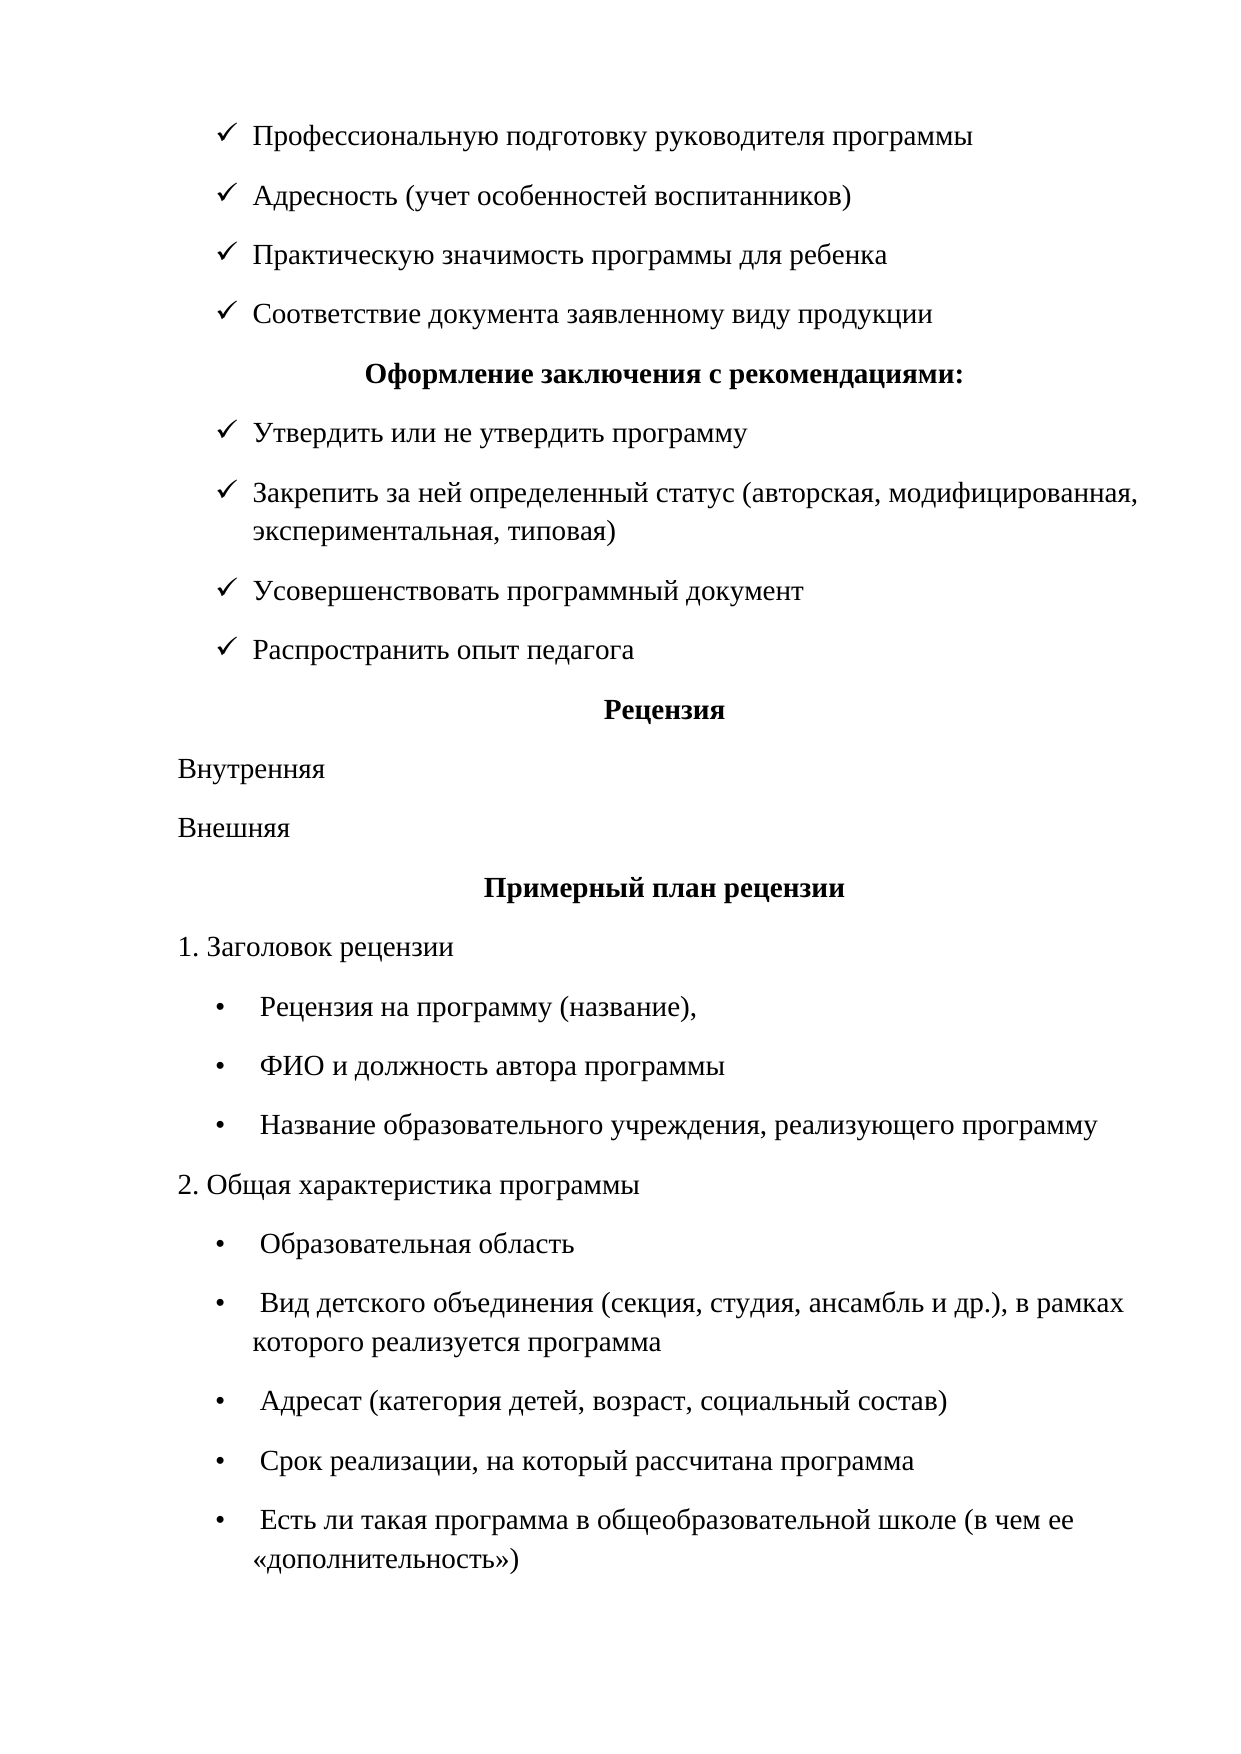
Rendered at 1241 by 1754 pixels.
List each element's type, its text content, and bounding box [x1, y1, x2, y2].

list Рецензия на программу (название), [215, 989, 1152, 1022]
list Соответствие документа заявленному виду продукции [215, 297, 1152, 330]
text 2. Общая характеристика программы [177, 1167, 1152, 1200]
text Рецензия [177, 692, 1152, 725]
list Образовательная область [215, 1226, 1152, 1260]
list Название образовательного учреждения, реализующего программу [215, 1107, 1152, 1141]
list Адресность (учет особенностей воспитанников) [215, 178, 1152, 211]
text Примерный план рецензии [177, 870, 1152, 903]
list Практическую значимость программы для ребенка [215, 237, 1152, 271]
text Внутренняя [177, 751, 1152, 785]
text Внешняя [177, 811, 1152, 844]
list Вид детского объединения (секция, студия, ансамбль и др.), в рамках которого реализуется программа [215, 1286, 1152, 1358]
list Профессиональную подготовку руководителя программы [215, 118, 1152, 152]
list Усовершенствовать программный документ [215, 573, 1152, 607]
list Утвердить или не утвердить программу [215, 415, 1152, 449]
list Есть ли такая программа в общеобразовательной школе (в чем ее «дополнительность») [215, 1502, 1152, 1574]
text 1. Заголовок рецензии [177, 929, 1152, 963]
list ФИО и должность автора программы [215, 1048, 1152, 1082]
list Закрепить за ней определенный статус (авторская, модифицированная, экспериментальная, типовая) [215, 475, 1152, 547]
list Срок реализации, на который рассчитана программа [215, 1443, 1152, 1476]
list Распространить опыт педагога [215, 632, 1152, 666]
text Оформление заключения с рекомендациями: [177, 356, 1152, 389]
list Адресат (категория детей, возраст, социальный состав) [215, 1383, 1152, 1417]
